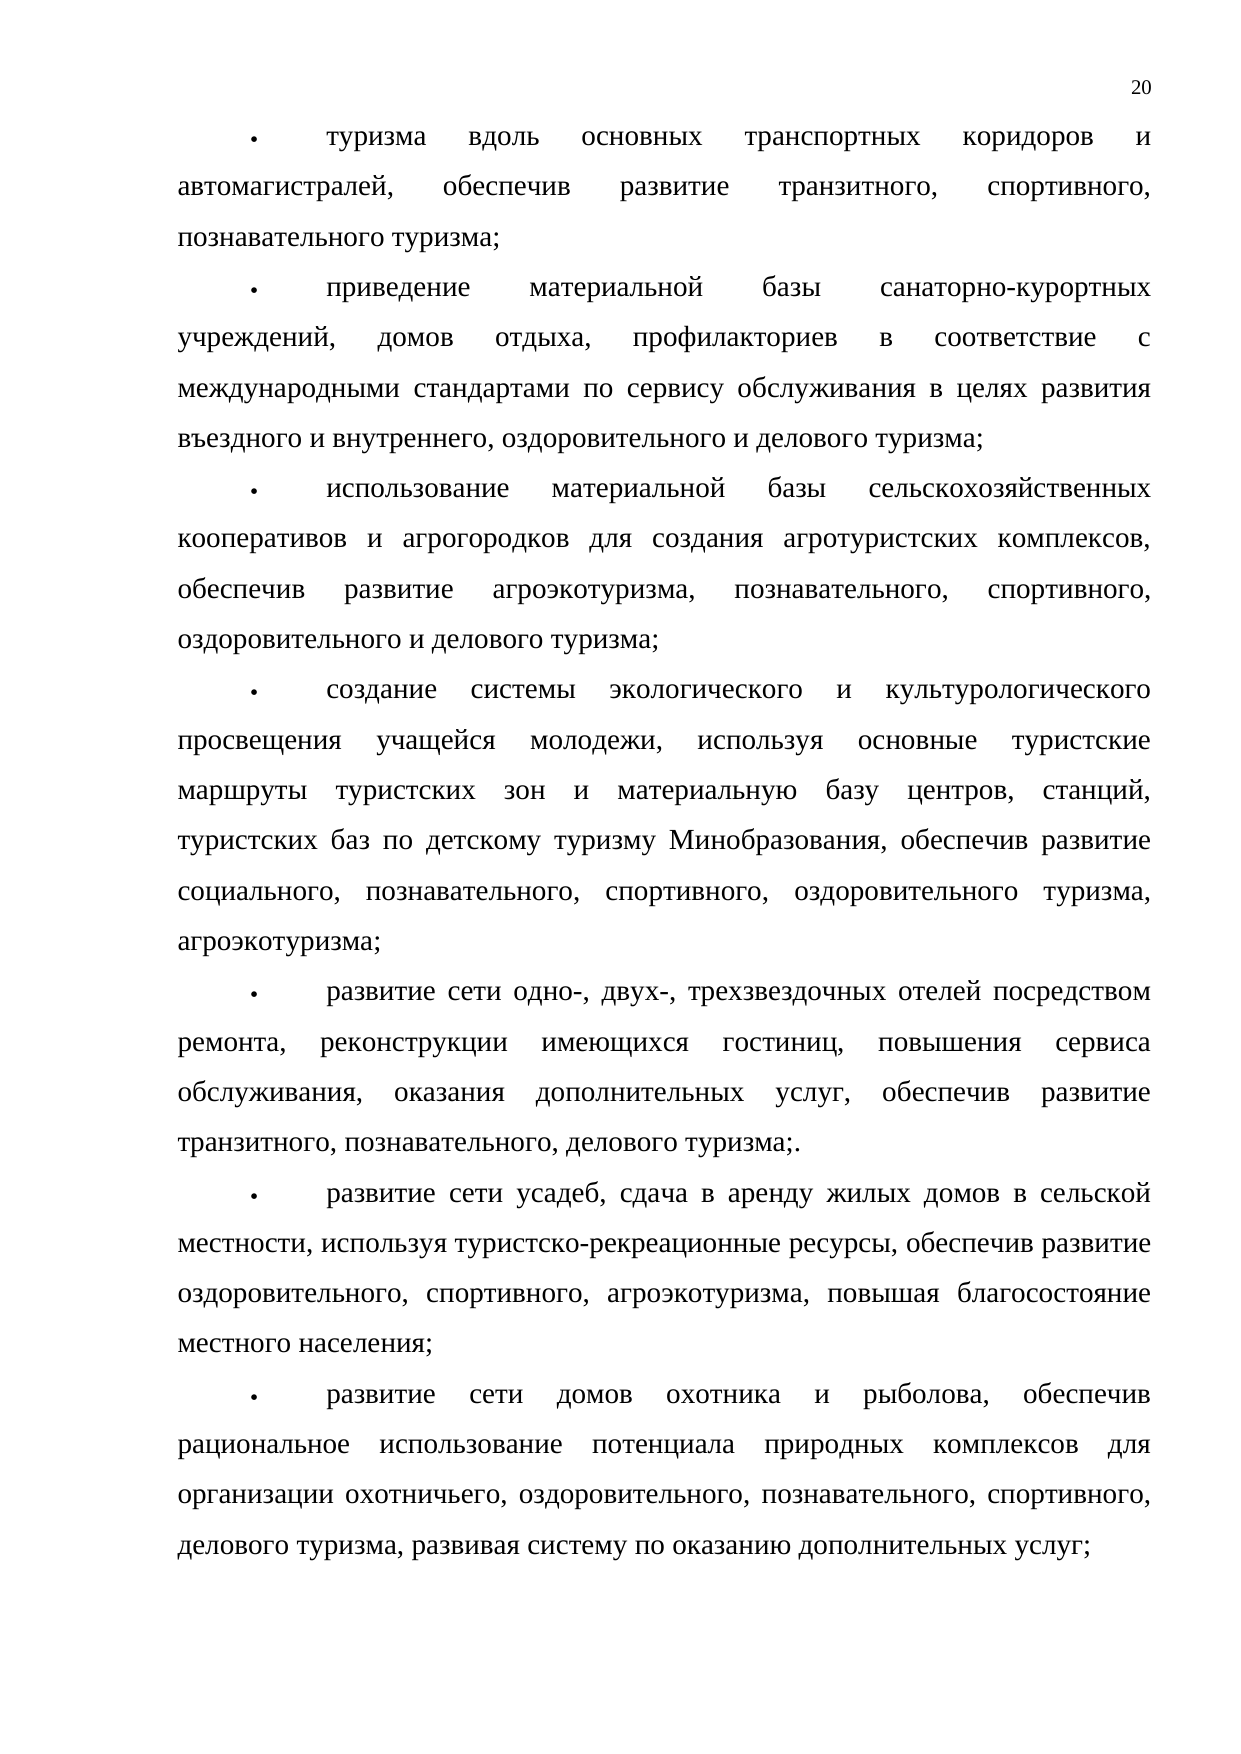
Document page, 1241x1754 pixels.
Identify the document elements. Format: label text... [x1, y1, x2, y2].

list туризма вдоль основных транспортных коридоров и автомагистралей, обеспечив развитие транзитного, спортивного, познавательного туризма; [177, 118, 1152, 252]
list создание системы экологического и культурологического просвещения учащейся молодежи, используя основные туристские маршруты туристских зон и материальную базу центров, станций, туристских баз по детскому туризму Минобразования, обеспечив развитие социального, познавательного, спортивного, оздоровительного туризма, агроэкотуризма; [177, 672, 1152, 957]
list приведение материальной базы санаторно-курортных учреждений, домов отдыха, профилакториев в соответствие с международными стандартами по сервису обслуживания в целях развития въездного и внутреннего, оздоровительного и делового туризма; [177, 269, 1152, 453]
list развитие сети домов охотника и рыболова, обеспечив рациональное использование потенциала природных комплексов для организации охотничьего, оздоровительного, познавательного, спортивного, делового туризма, развивая систему по оказанию дополнительных услуг; [177, 1376, 1152, 1560]
list развитие сети одно-, двух-, трехзвездочных отелей посредством ремонта, реконструкции имеющихся гостиниц, повышения сервиса обслуживания, оказания дополнительных услуг, обеспечив развитие транзитного, познавательного, делового туризма;. [177, 973, 1152, 1158]
list развитие сети усадеб, сдача в аренду жилых домов в сельской местности, используя туристско-рекреационные ресурсы, обеспечив развитие оздоровительного, спортивного, агроэкотуризма, повышая благосостояние местного населения; [177, 1175, 1152, 1359]
list использование материальной базы сельскохозяйственных кооперативов и агрогородков для создания агротуристских комплексов, обеспечив развитие агроэкотуризма, познавательного, спортивного, оздоровительного и делового туризма; [177, 470, 1152, 655]
